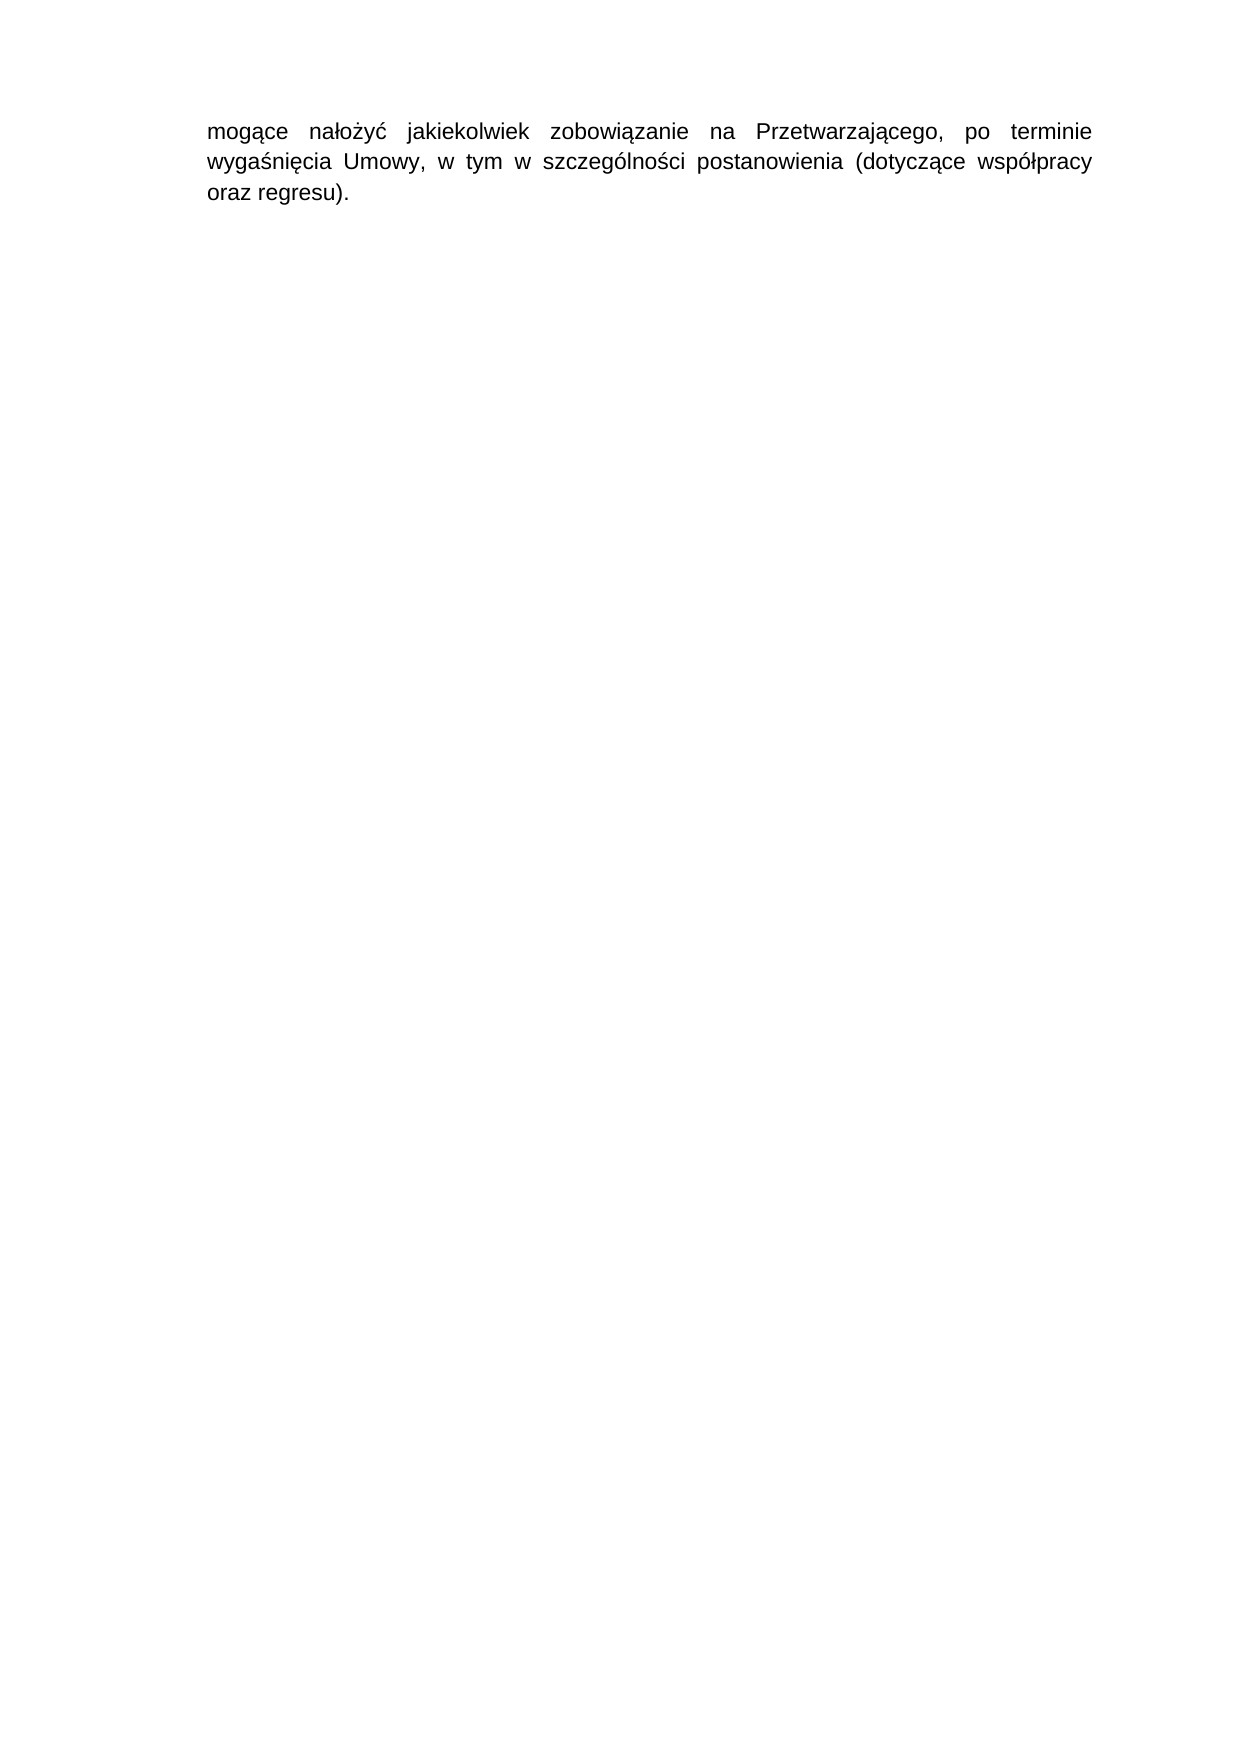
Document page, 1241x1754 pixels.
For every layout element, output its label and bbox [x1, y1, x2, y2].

list [148, 118, 1092, 205]
